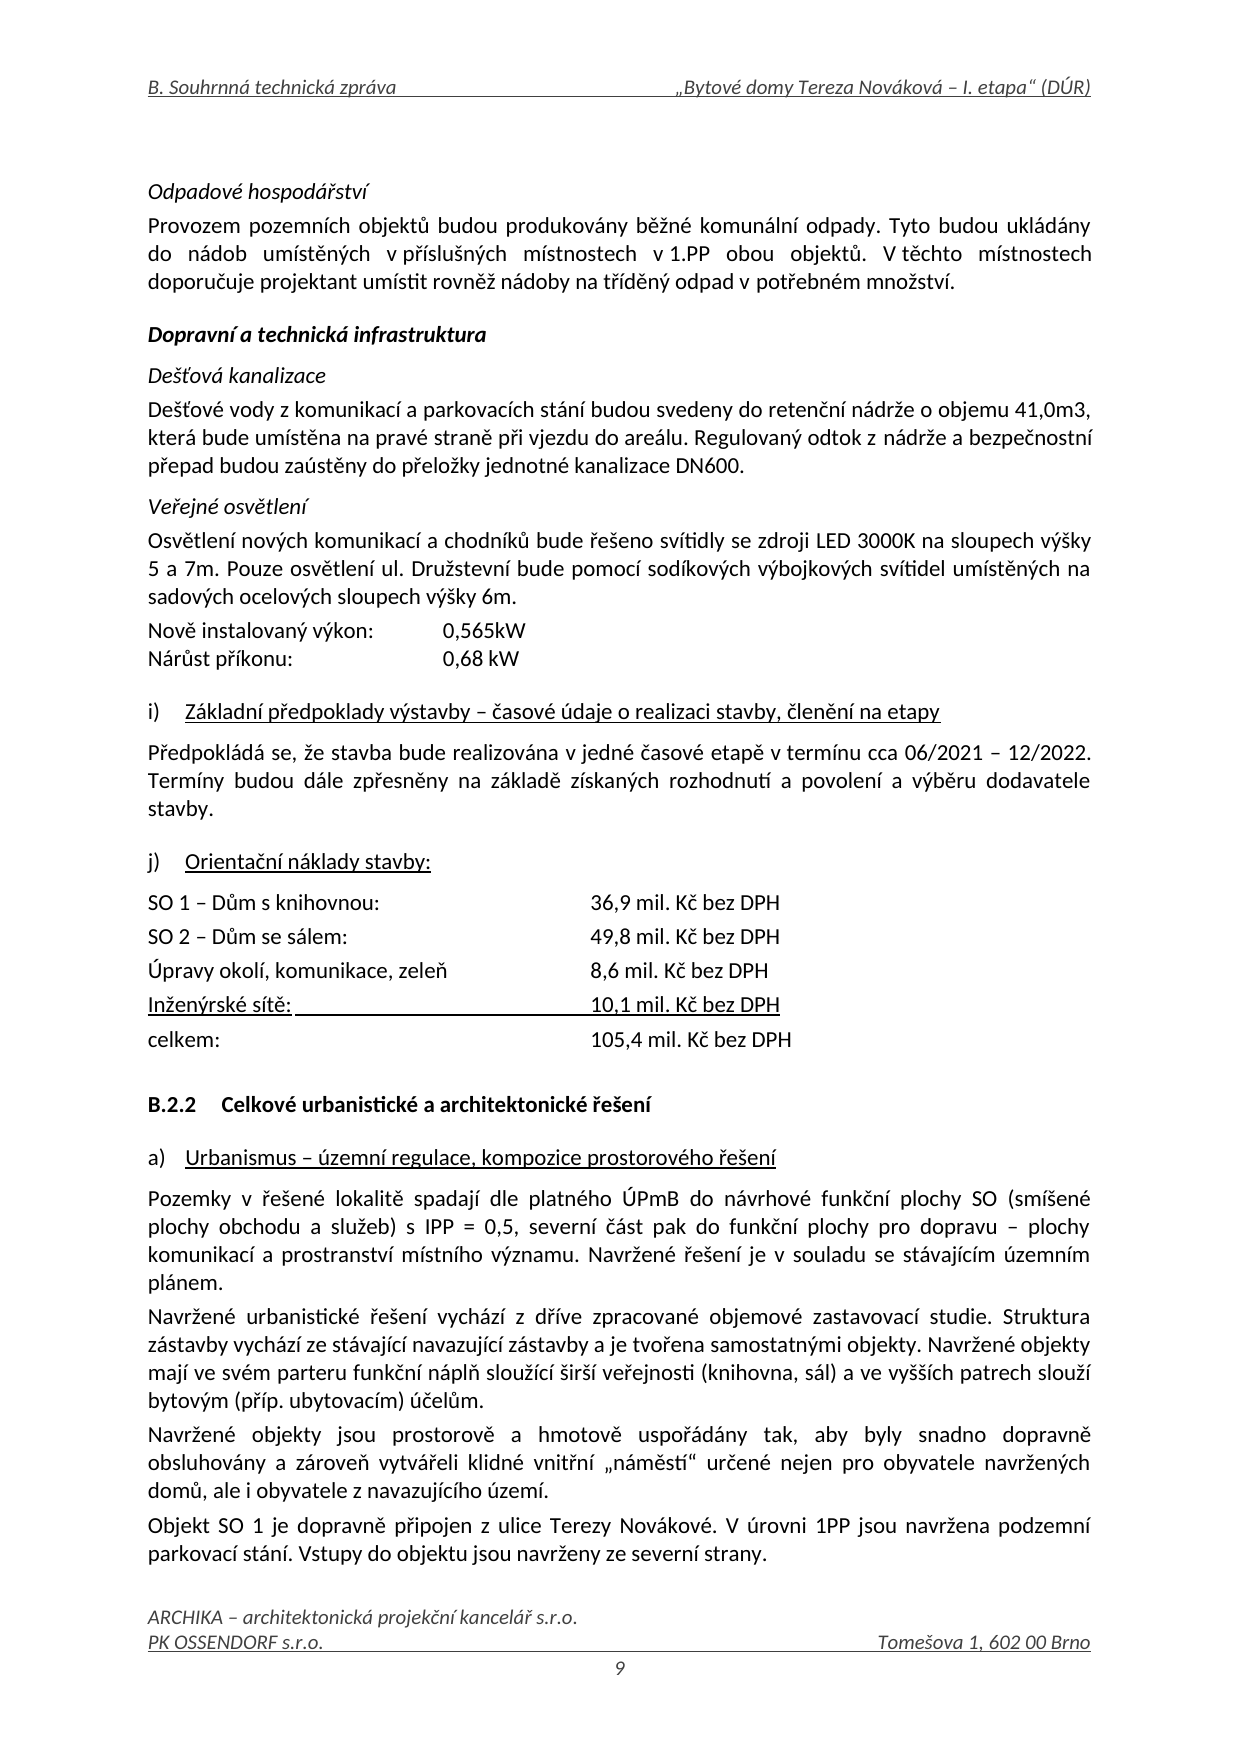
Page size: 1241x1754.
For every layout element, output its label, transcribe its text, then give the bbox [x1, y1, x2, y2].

text Dešťová kanalizace [148, 361, 1092, 389]
text celkem: 105,4 mil. Kč bez DPH [148, 1025, 1092, 1053]
text Osvětlení nových komunikací a chodníků bude řešeno svítidly se zdroji LED 3000K na sloupech výšky 5 a 7m. Pouze osvětlení ul. Družstevní bude pomocí sodíkových výbojkových svítidel umístěných na sadových ocelových sloupech výšky 6m. [148, 526, 1092, 610]
text B.2.2 Celkové urbanistické a architektonické řešení [148, 1090, 1092, 1118]
text Pozemky v řešené lokalitě spadají dle platného ÚPmB do návrhové funkční plochy SO (smíšené plochy obchodu a služeb) s IPP = 0,5, severní část pak do funkční plochy pro dopravu – plochy komunikací a prostranství místního významu. Navržené řešení je v souladu se stávajícím územním plánem. [148, 1184, 1092, 1296]
text Navržené urbanistické řešení vychází z dříve zpracované objemové zastavovací studie. Struktura zástavby vychází ze stávající navazující zástavby a je tvořena samostatnými objekty. Navržené objekty mají ve svém parteru funkční náplň sloužící širší veřejnosti (knihovna, sál) a ve vyšších patrech slouží bytovým (příp. ubytovacím) účelům. [148, 1302, 1092, 1414]
text Nárůst příkonu: 0,68 kW [148, 644, 1092, 672]
text Inženýrské sítě: 10,1 mil. Kč bez DPH [148, 990, 1092, 1018]
text SO 1 – Dům s knihovnou: 36,9 mil. Kč bez DPH [148, 888, 1092, 916]
text Předpokládá se, že stavba bude realizována v jedné časové etapě v termínu cca 06/2021 – 12/2022. Termíny budou dále zpřesněny na základě získaných rozhodnutí a povolení a výběru dodavatele stavby. [148, 738, 1092, 822]
text Dopravní a technická infrastruktura [148, 321, 1092, 348]
list Základní předpoklady výstavby – časové údaje o realizaci stavby, členění na etapy [148, 697, 1092, 726]
text Objekt SO 1 je dopravně připojen z ulice Terezy Novákové. V úrovni 1PP jsou navržena podzemní parkovací stání. Vstupy do objektu jsou navrženy ze severní strany. [148, 1511, 1092, 1567]
text Dešťové vody z komunikací a parkovacích stání budou svedeny do retenční nádrže o objemu 41,0m3, která bude umístěna na pravé straně při vjezdu do areálu. Regulovaný odtok z nádrže a bezpečnostní přepad budou zaústěny do přeložky jednotné kanalizace DN600. [148, 395, 1092, 479]
text Nově instalovaný výkon: 0,565kW [148, 616, 1092, 644]
list Orientační náklady stavby: [148, 847, 1092, 875]
text Odpadové hospodářství [148, 177, 1092, 205]
list Urbanismus – územní regulace, kompozice prostorového řešení [148, 1143, 1092, 1171]
text Veřejné osvětlení [148, 492, 1092, 520]
text Navržené objekty jsou prostorově a hmotově uspořádány tak, aby byly snadno dopravně obsluhovány a zároveň vytvářeli klidné vnitřní „náměstí“ určené nejen pro obyvatele navržených domů, ale i obyvatele z navazujícího území. [148, 1420, 1092, 1504]
text Provozem pozemních objektů budou produkovány běžné komunální odpady. Tyto budou ukládány do nádob umístěných v příslušných místnostech v 1.PP obou objektů. V těchto místnostech doporučuje projektant umístit rovněž nádoby na tříděný odpad v potřebném množství. [148, 211, 1092, 296]
text SO 2 – Dům se sálem: 49,8 mil. Kč bez DPH [148, 922, 1092, 950]
text Úpravy okolí, komunikace, zeleň 8,6 mil. Kč bez DPH [148, 956, 1092, 984]
